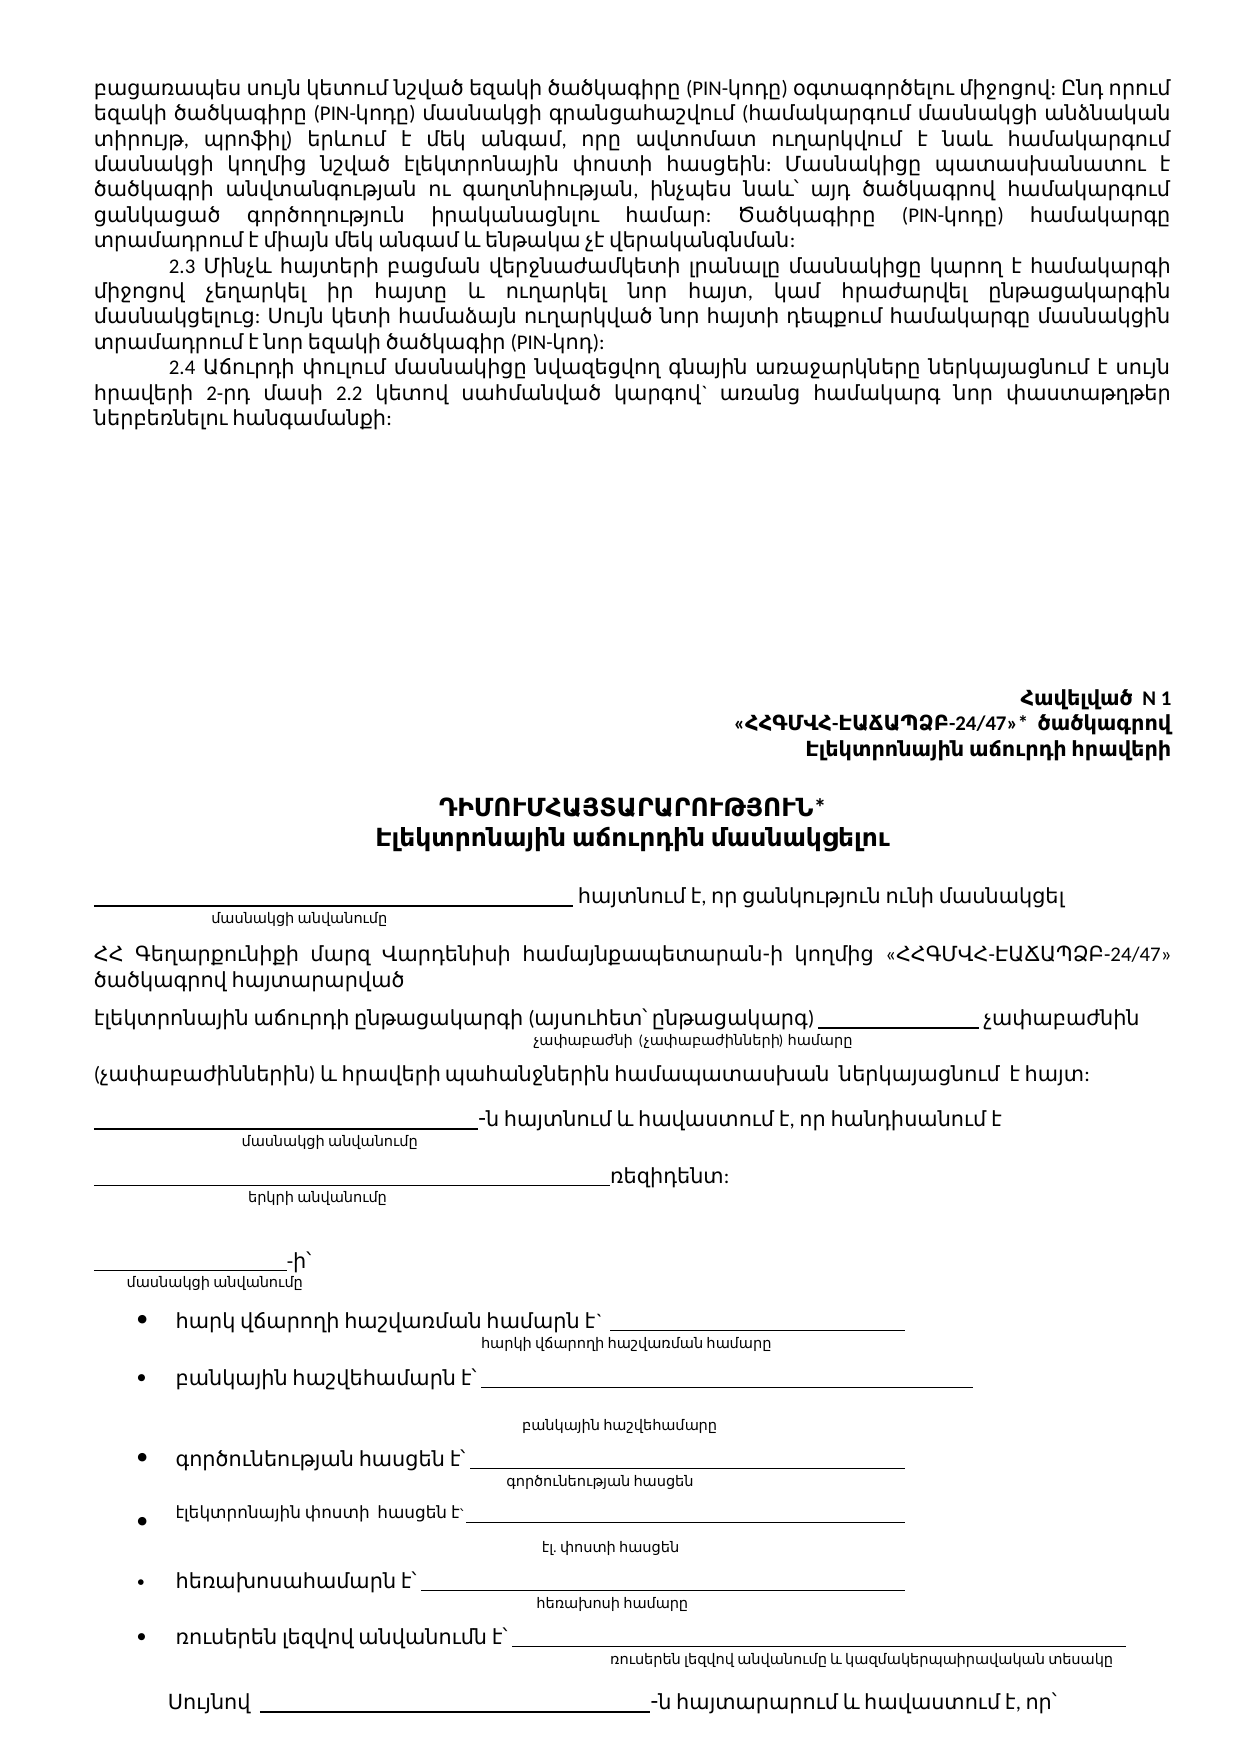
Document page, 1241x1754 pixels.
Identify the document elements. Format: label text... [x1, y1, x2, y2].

list էլեկտրոնային փոստի հասցեն է՝ [138, 1502, 1171, 1538]
text ՀՀ Գեղարքունիքի մարզ Վարդենիսի համայնքապետարան-ի կողմից «ՀՀԳՄՎՀ-ԷԱՃԱՊՁԲ-24/47» ծածկագրով հայտարարված [94, 939, 1171, 993]
text (չափաբաժիններին) և հրավերի պահանջներին համապատասխան ներկայացնում է հայտ: [94, 1061, 1171, 1087]
text մասնակցի անվանումը [94, 1273, 1171, 1304]
text գործունեության հասցեն [94, 1472, 1171, 1502]
list բանկային հաշվեհամարն է՝ [138, 1365, 1171, 1416]
text հեռախոսի համարը [462, 1594, 1171, 1624]
list հարկ վճարողի հաշվառման համարն է` [138, 1304, 1171, 1334]
text Սույնով -ն հայտարարում և հավաստում է, որ՝ [94, 1685, 1171, 1716]
text էլ. փոստի հասցեն [94, 1538, 1171, 1568]
text -ն հայտնում և հավաստում է, որ հանդիսանում է [94, 1102, 1171, 1133]
list գործունեության հասցեն է՝ [138, 1446, 1171, 1472]
text մասնակցի անվանումը [94, 1133, 1171, 1163]
text հայտնում է, որ ցանկություն ունի մասնակցել [94, 883, 1171, 909]
text երկրի անվանումը [94, 1188, 1171, 1219]
text 2.4 Աճուրդի փուլում մասնակիցը նվազեցվող գնային առաջարկները ներկայացնում է սույն հրավերի 2-րդ մասի 2.2 կետով սահմանված կարգով` առանց համակարգ նոր փաստաթղթեր ներբեռնելու հանգամանքի: [94, 354, 1171, 431]
text Հավելված N 1 [94, 685, 1171, 710]
text չափաբաժնի (չափաբաժինների) համարը [94, 1031, 1171, 1061]
list հեռախոսահամարն է՝ [138, 1568, 1171, 1594]
text -ի՝ [94, 1248, 1171, 1273]
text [94, 75, 1171, 253]
text «ՀՀԳՄՎՀ-ԷԱՃԱՊՁԲ-24/47»* ծածկագրով [94, 710, 1171, 736]
subtitle Էլեկտրոնային աճուրդին մասնակցելու [94, 822, 1171, 853]
text ռեզիդենտ: [94, 1163, 1171, 1188]
text Էլեկտրոնային աճուրդի հրավերի [94, 736, 1171, 761]
text մասնակցի անվանումը [94, 909, 1171, 939]
text էլեկտրոնային աճուրդի ընթացակարգի (այսուհետ՝ ընթացակարգ) չափաբաժնին [94, 1005, 1171, 1031]
text ԴԻՄՈՒՄՀԱՅՏԱՐԱՐՈՒԹՅՈՒՆ* [94, 792, 1171, 822]
list ռուսերեն լեզվով անվանումն է՝ [138, 1624, 1171, 1650]
text 2.3 Մինչև հայտերի բացման վերջնաժամկետի լրանալը մասնակիցը կարող է համակարգի միջոցով չեղարկել իր հայտը և ուղարկել նոր հայտ, կամ հրաժարվել ընթացակարգին մասնակցելուց: Սույն կետի համաձայն ուղարկված նոր հայտի դեպքում համակարգը մասնակցին տրամադրում է նոր եզակի ծածկագիր (PIN-կոդ): [94, 253, 1171, 354]
text բանկային հաշվեհամարը [94, 1416, 1171, 1446]
text հարկի վճարողի հաշվառման համարը [94, 1334, 1171, 1365]
text ռուսերեն լեզվով անվանումը և կազմակերպաիրավական տեսակը [536, 1650, 1171, 1680]
